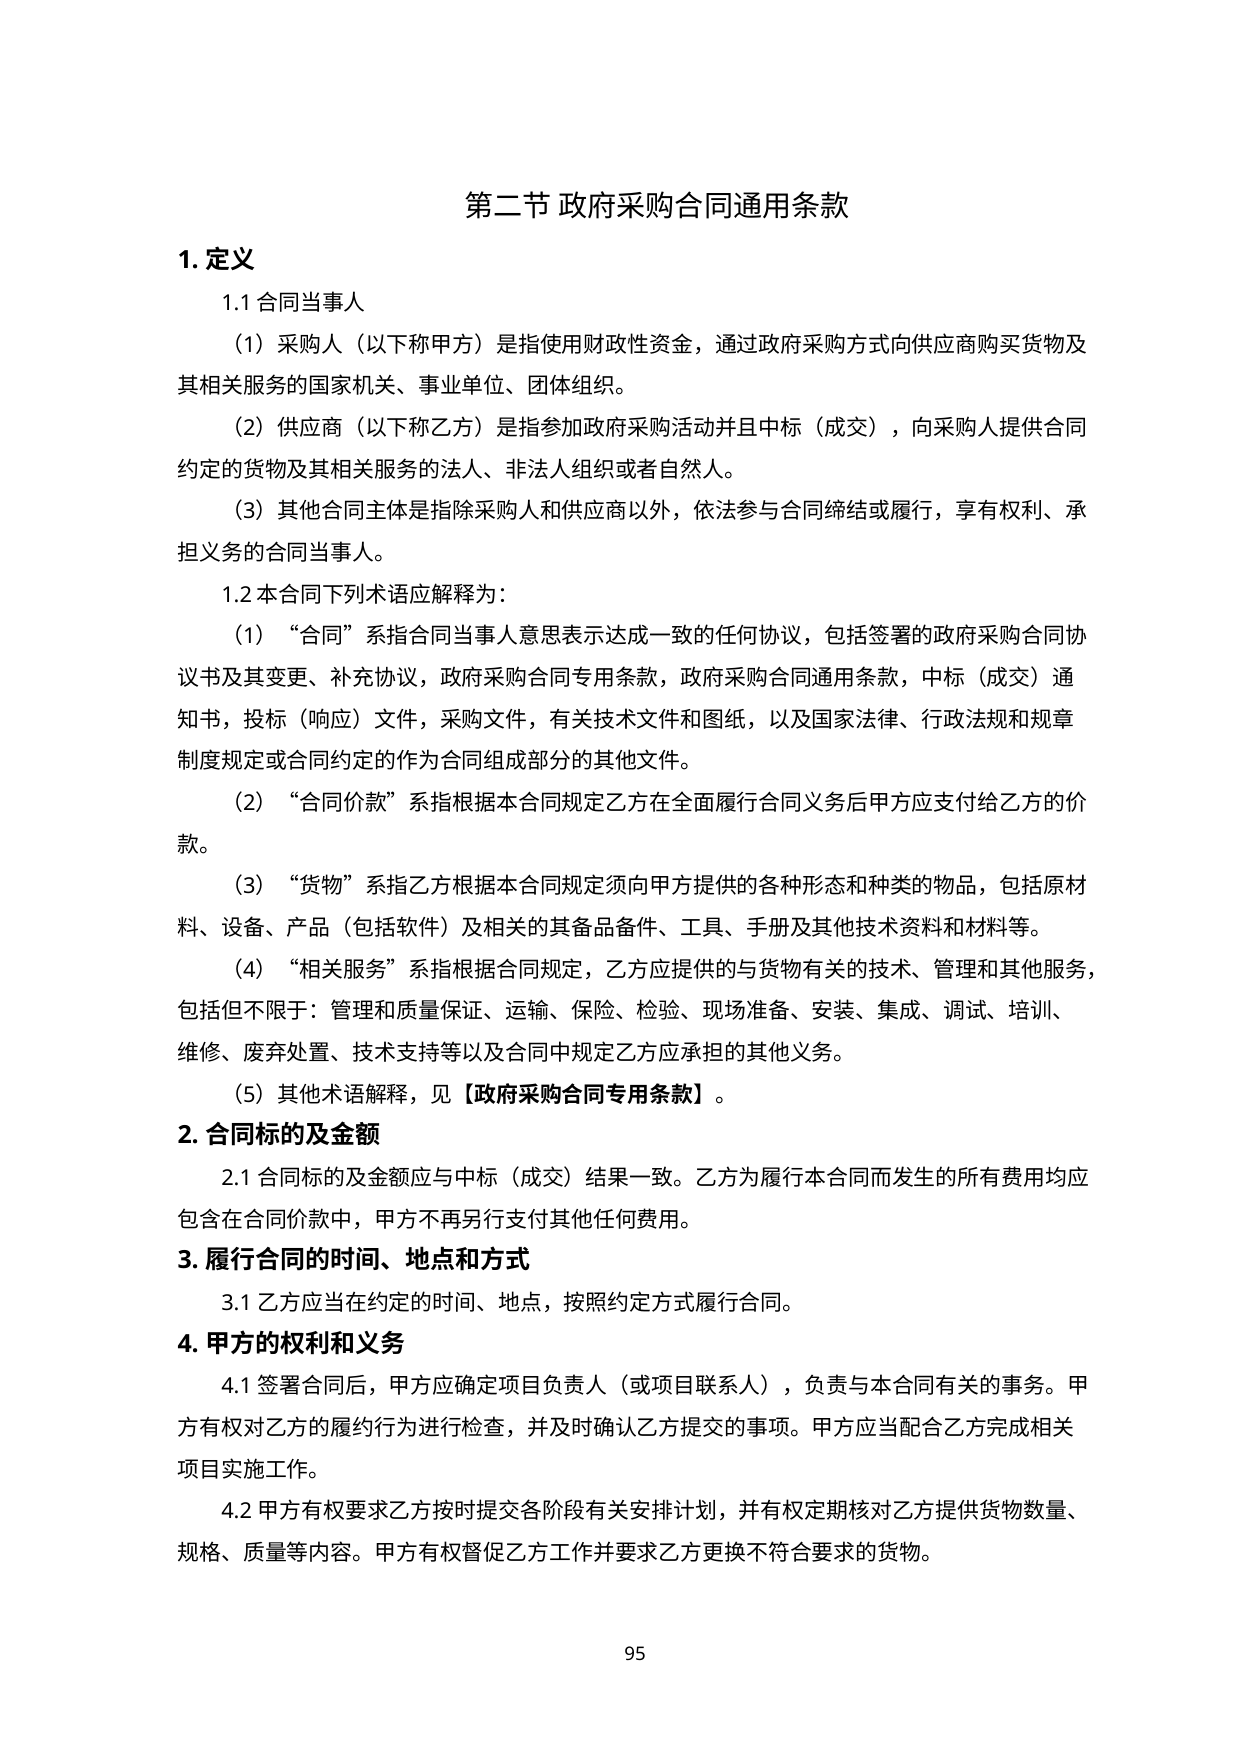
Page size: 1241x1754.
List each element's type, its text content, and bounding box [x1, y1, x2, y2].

text 4.1 签署合同后，甲方应确定项目负责人（或项目联系人），负责与本合同有关的事务。甲方有权对乙方的履约行为进行检查，并及时确认乙方提交的事项。甲方应当配合乙方完成相关项目实施工作。 [177, 1360, 1093, 1485]
text 4. 甲方的权利和义务 [177, 1319, 1093, 1360]
text 1.1合同当事人 [177, 277, 1093, 319]
text （2）供应商（以下称乙方）是指参加政府采购活动并且中标（成交），向采购人提供合同约定的货物及其相关服务的法人、非法人组织或者自然人。 [177, 402, 1093, 485]
text （4）“相关服务”系指根据合同规定，乙方应提供的与货物有关的技术、管理和其他服务，包括但不限于：管理和质量保证、运输、保险、检验、现场准备、安装、集成、调试、培训、维修、废弃处置、技术支持等以及合同中规定乙方应承担的其他义务。 [177, 944, 1093, 1069]
text （3）“货物”系指乙方根据本合同规定须向甲方提供的各种形态和种类的物品，包括原材料、设备、产品（包括软件）及相关的其备品备件、工具、手册及其他技术资料和材料等。 [177, 860, 1093, 944]
text 3. 履行合同的时间、地点和方式 [177, 1235, 1093, 1277]
text 1. 定义 [177, 235, 1093, 277]
list 合同标的及金额 [177, 1110, 1093, 1152]
text （1）“合同”系指合同当事人意思表示达成一致的任何协议，包括签署的政府采购合同协议书及其变更、补充协议，政府采购合同专用条款，政府采购合同通用条款，中标（成交）通知书，投标（响应）文件，采购文件，有关技术文件和图纸，以及国家法律、行政法规和规章制度规定或合同约定的作为合同组成部分的其他文件。 [177, 610, 1093, 777]
text （5）其他术语解释，见【政府采购合同专用条款】。 [177, 1069, 1093, 1110]
text （2）“合同价款”系指根据本合同规定乙方在全面履行合同义务后甲方应支付给乙方的价款。 [177, 777, 1093, 860]
text （3）其他合同主体是指除采购人和供应商以外，依法参与合同缔结或履行，享有权利、承担义务的合同当事人。 [177, 485, 1093, 569]
text 4.2 甲方有权要求乙方按时提交各阶段有关安排计划，并有权定期核对乙方提供货物数量、规格、质量等内容。甲方有权督促乙方工作并要求乙方更换不符合要求的货物。 [177, 1485, 1093, 1569]
text 1.2本合同下列术语应解释为： [177, 569, 1093, 610]
text 2.1 合同标的及金额应与中标（成交）结果一致。乙方为履行本合同而发生的所有费用均应包含在合同价款中，甲方不再另行支付其他任何费用。 [177, 1152, 1093, 1235]
subtitle 第二节 政府采购合同通用条款 [177, 183, 1093, 225]
text （1）采购人（以下称甲方）是指使用财政性资金，通过政府采购方式向供应商购买货物及其相关服务的国家机关、事业单位、团体组织。 [177, 319, 1093, 402]
text 3.1 乙方应当在约定的时间、地点，按照约定方式履行合同。 [177, 1277, 1093, 1319]
